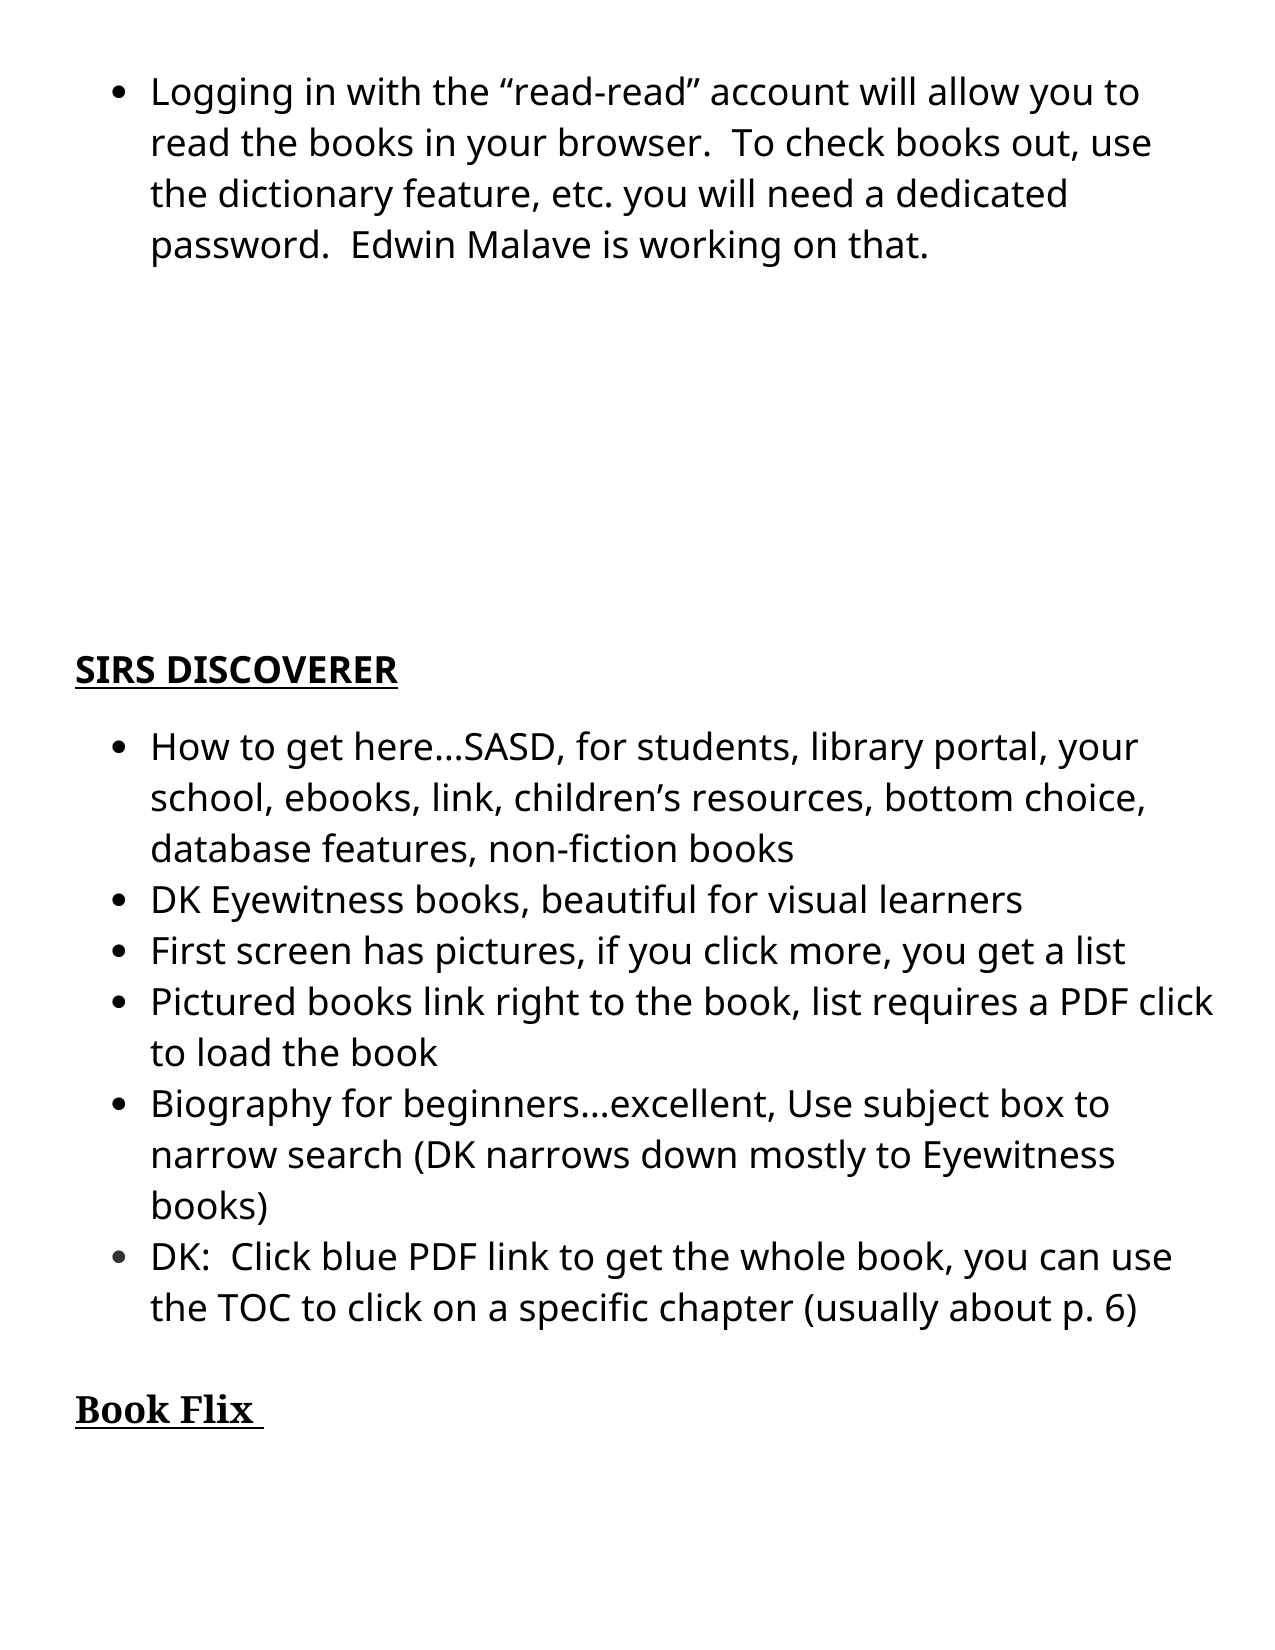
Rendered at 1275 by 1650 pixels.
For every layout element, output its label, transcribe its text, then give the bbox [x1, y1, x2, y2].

list Biography for beginners…excellent, Use subject box to narrow search (DK narrows down mostly to Eyewitness books) [112, 1077, 1219, 1231]
list First screen has pictures, if you click more, you get a list [112, 924, 1219, 975]
list DK: Click blue PDF link to get the whole book, you can use the TOC to click on a specific chapter (usually about p. 6) [112, 1231, 1219, 1333]
list Logging in with the “read-read” account will allow you to read the books in your browser. To check books out, use the dictionary feature, etc. you will need a dedicated password. Edwin Malave is working on that. [112, 66, 1219, 270]
list How to get here…SASD, for students, library portal, your school, ebooks, link, children’s resources, bottom choice, database features, non-fiction books [112, 720, 1219, 873]
list Pictured books link right to the book, list requires a PDF click to load the book [112, 975, 1219, 1077]
list DK Eyewitness books, beautiful for visual learners [112, 873, 1219, 924]
text SIRS DISCOVERER [75, 643, 1219, 694]
list Book Flix [75, 1384, 1219, 1435]
